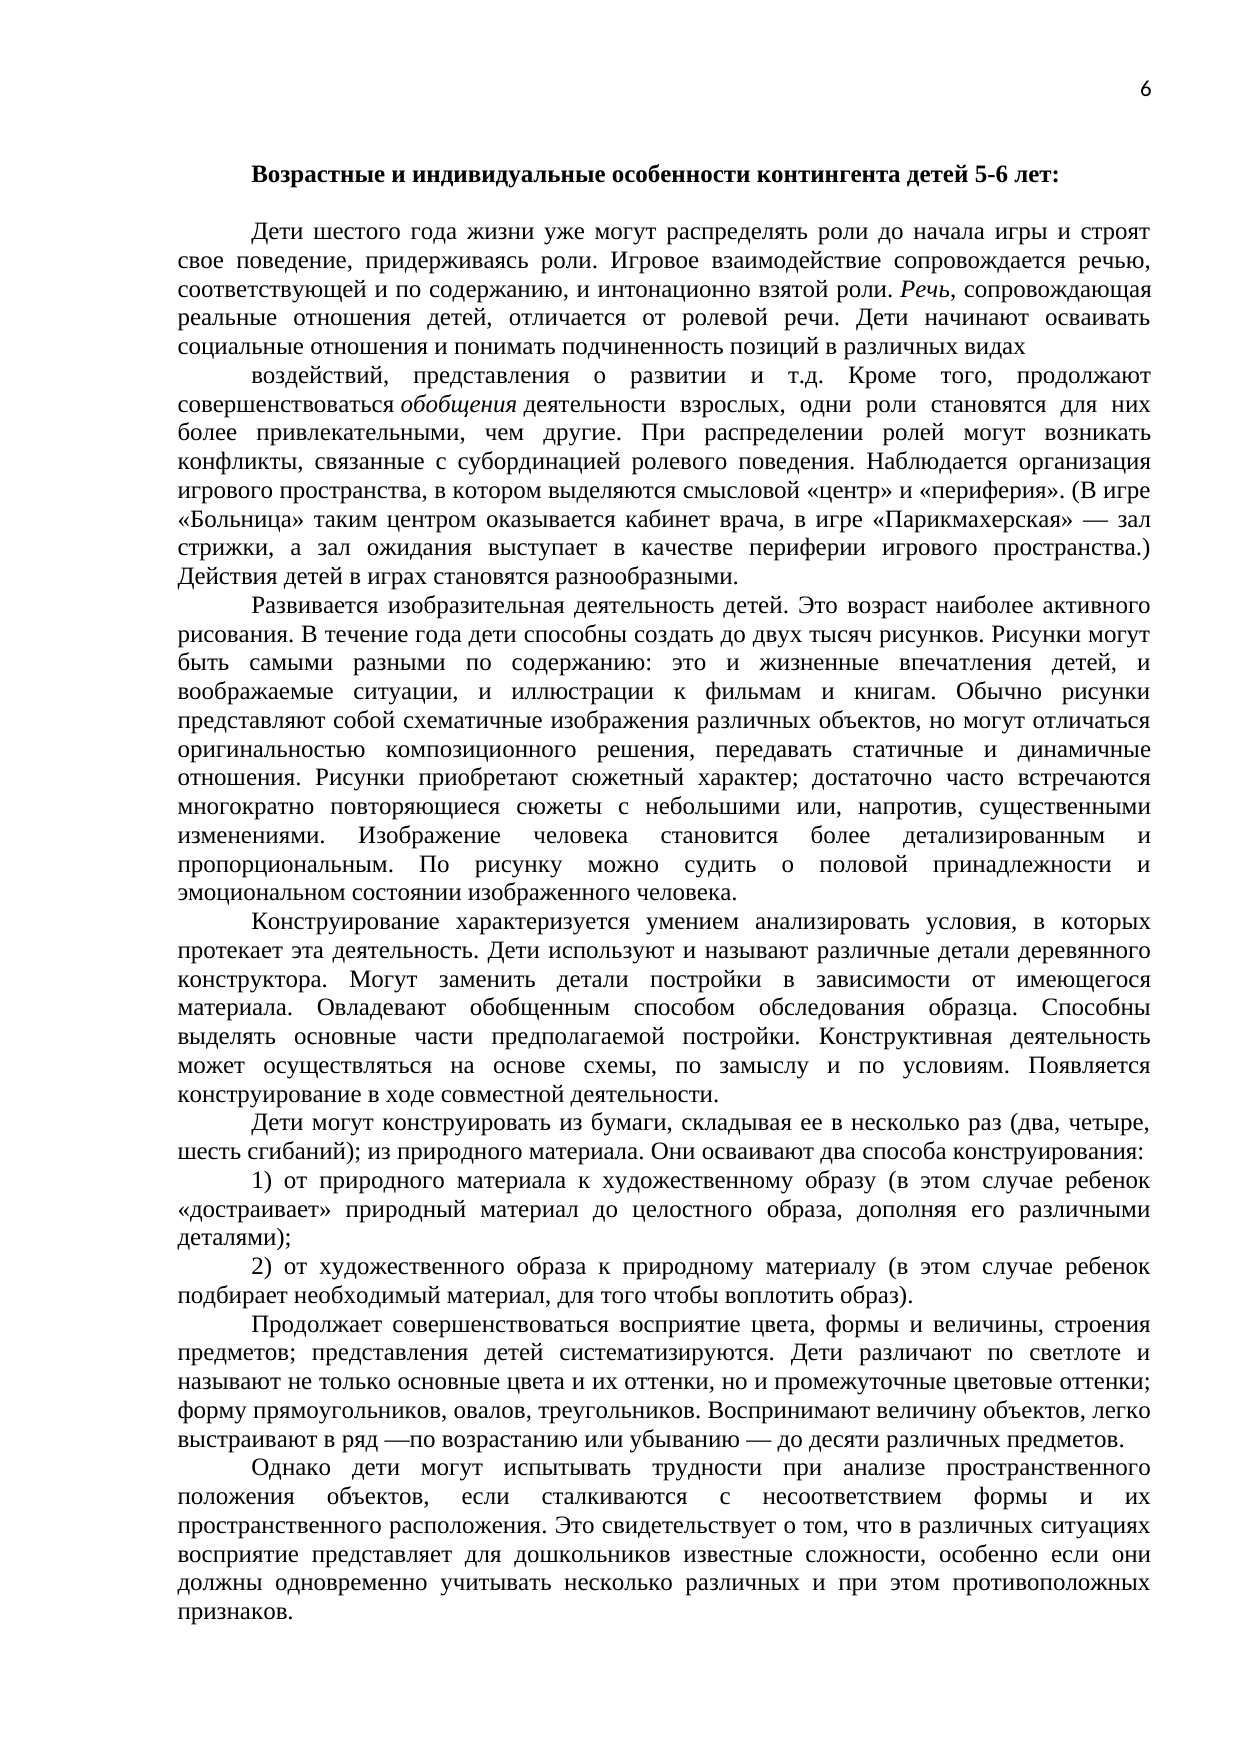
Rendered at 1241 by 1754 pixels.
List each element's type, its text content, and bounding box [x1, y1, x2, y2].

text Дети могут конструировать из бумаги, складывая ее в несколько раз (два, четыре, шесть сгибаний); из природного материала. Они осваивают два способа конструирования: [177, 1107, 1152, 1165]
text 1) от природного материала к художественному образу (в этом случае ребенок «достраивает» природный материал до целостного образа, дополняя его различными деталями); [177, 1165, 1152, 1251]
text Конструирование характеризуется умением анализировать условия, в которых протекает эта деятельность. Дети используют и называют различные детали деревянного конструктора. Могут заменить детали постройки в зависимости от имеющегося материала. Овладевают обобщенным способом обследования образца. Способны выделять основные части предполагаемой постройки. Конструктивная деятельность может осуществляться на основе схемы, по замыслу и по условиям. Появляется конструирование в ходе совместной деятельности. [177, 906, 1152, 1107]
text Развивается изобразительная деятельность детей. Это возраст наиболее активного рисования. В течение года дети способны создать до двух тысяч рисунков. Рисунки могут быть самыми разными по содержанию: это и жизненные впечатления детей, и воображаемые ситуации, и иллюстрации к фильмам и книгам. Обычно рисунки представляют собой схематичные изображения различных объектов, но могут отличаться оригинальностью композиционного решения, передавать статичные и динамичные отношения. Рисунки приобретают сюжетный характер; достаточно часто встречаются многократно повторяющиеся сюжеты с небольшими или, напротив, существенными изменениями. Изображение человека становится более детализированным и пропорциональным. По рисунку можно судить о половой принадлежности и эмоциональном состоянии изображенного человека. [177, 590, 1152, 906]
text Однако дети могут испытывать трудности при анализе пространственного положения объектов, если сталкиваются с несоответствием формы и их пространственного расположения. Это свидетельствует о том, что в различных ситуациях восприятие представляет для дошкольников известные сложности, особенно если они должны одновременно учитывать несколько различных и при этом противоположных признаков. [177, 1452, 1152, 1625]
text воздействий, представления о развитии и т.д. Кроме того, продолжают совершенствоваться обобщения деятельности взрослых, одни роли становятся для них более привлекательными, чем другие. При распределении ролей могут возникать конфликты, связанные с субординацией ролевого поведения. Наблюдается организация игрового пространства, в котором выделяются смысловой «центр» и «периферия». (В игре «Больница» таким центром оказывается кабинет врача, в игре «Парикмахерская» — зал стрижки, а зал ожидания выступает в качестве периферии игрового пространства.) Действия детей в играх становятся разнообразными. [177, 360, 1152, 590]
text Возрастные и индивидуальные особенности контингента детей 5-6 лет: [177, 159, 1152, 187]
text 2) от художественного образа к природному материалу (в этом случае ребенок подбирает необходимый материал, для того чтобы воплотить образ). [177, 1251, 1152, 1309]
text Продолжает совершенствоваться восприятие цвета, формы и величины, строения предметов; представления детей систематизируются. Дети различают по светлоте и называют не только основные цвета и их оттенки, но и промежуточные цветовые оттенки; форму прямоугольников, овалов, треугольников. Воспринимают величину объектов, легко выстраивают в ряд —по возрастанию или убыванию — до десяти различных предметов. [177, 1309, 1152, 1452]
text Дети шестого года жизни уже могут распределять роли до начала игры и строят свое поведение, придерживаясь роли. Игровое взаимодействие сопровождается речью, соответствующей и по содержанию, и интонационно взятой роли. Речь, сопровождающая реальные отношения детей, отличается от ролевой речи. Дети начинают осваивать социальные отношения и понимать подчиненность позиций в различных видах [177, 216, 1152, 360]
